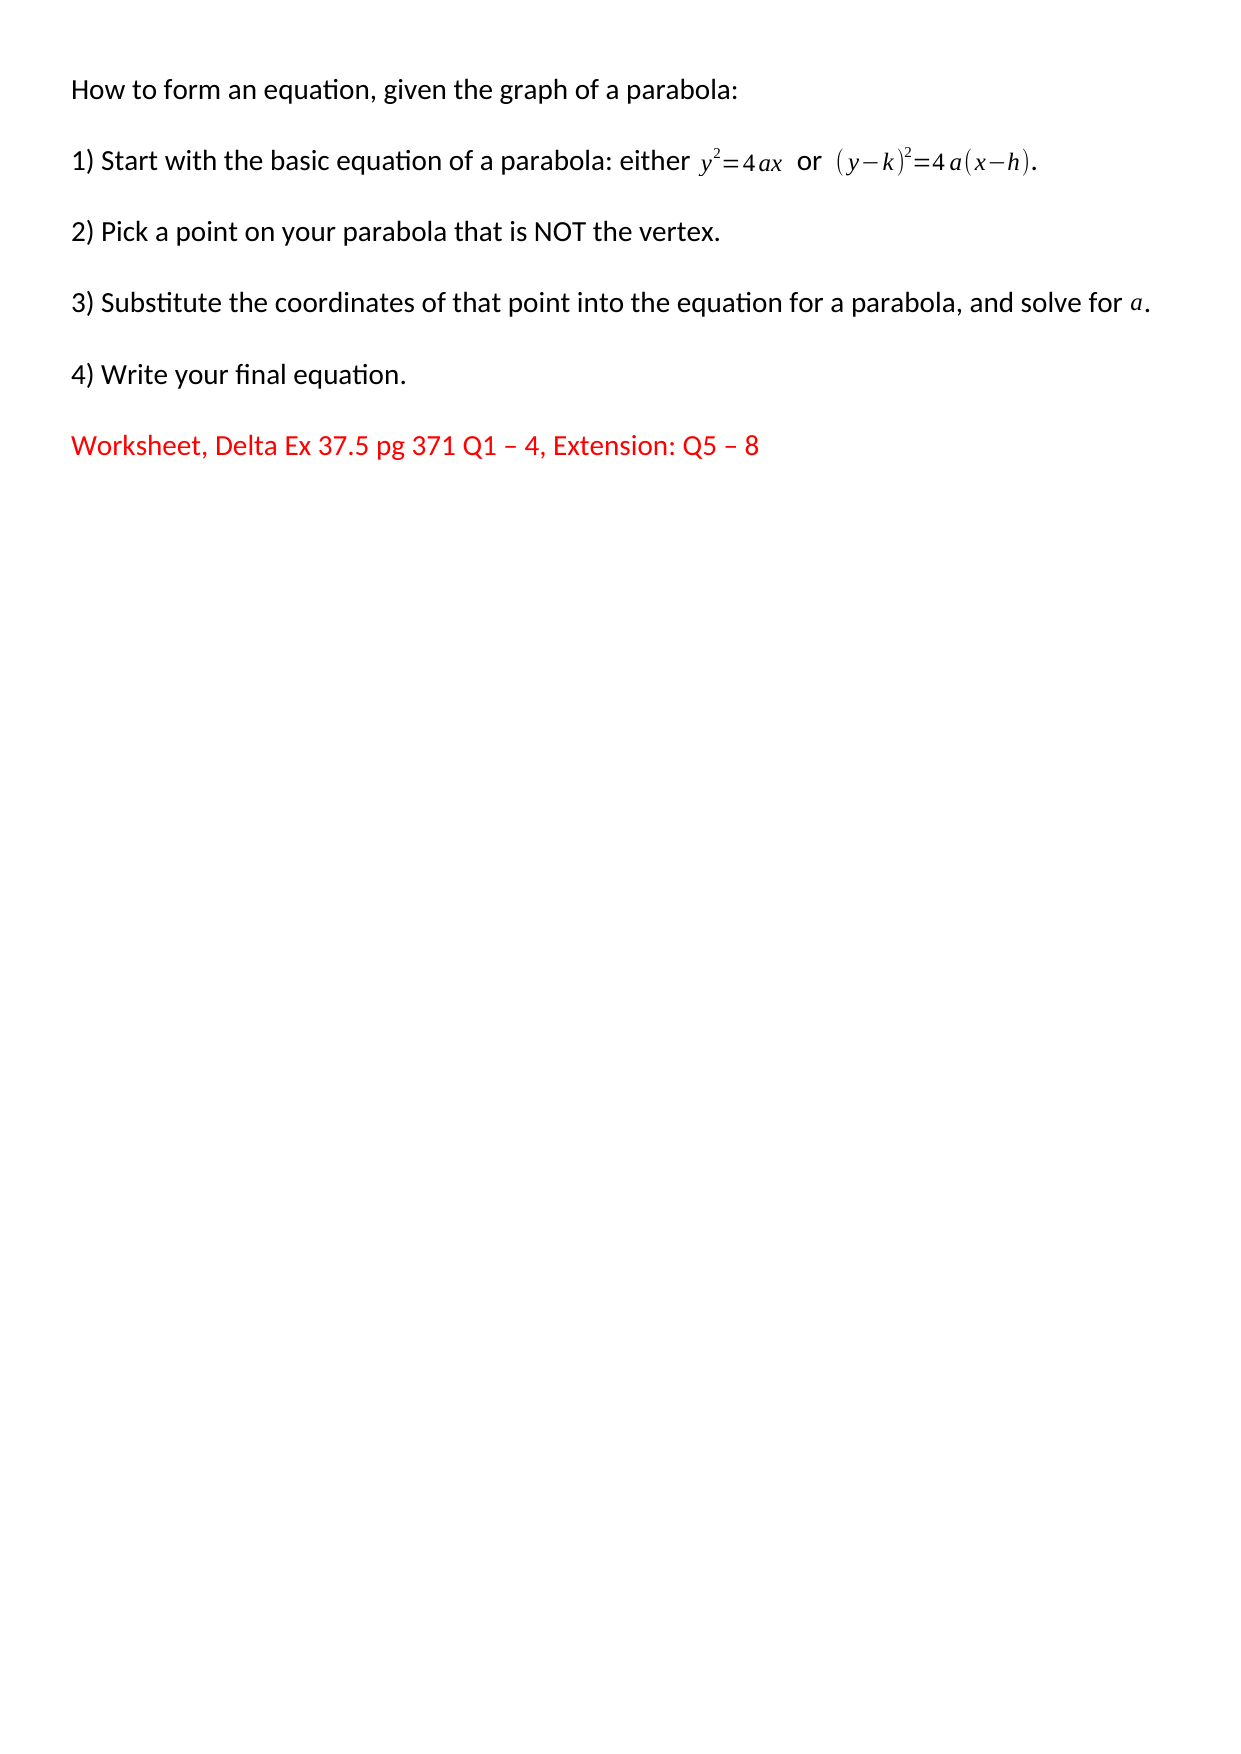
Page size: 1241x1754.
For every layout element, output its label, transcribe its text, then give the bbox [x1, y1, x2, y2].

text 3) Substitute the coordinates of that point into the equation for a parabola, and solve for . [71, 284, 1169, 320]
text 4) Write your final equation. [71, 356, 1169, 391]
text How to form an equation, given the graph of a parabola: [71, 71, 1169, 106]
text 1) Start with the basic equation of a parabola: either or . [71, 142, 1169, 178]
text Worksheet, Delta Ex 37.5 pg 371 Q1 – 4, Extension: Q5 – 8 [71, 427, 1169, 463]
text 2) Pick a point on your parabola that is NOT the vertex. [71, 213, 1169, 249]
